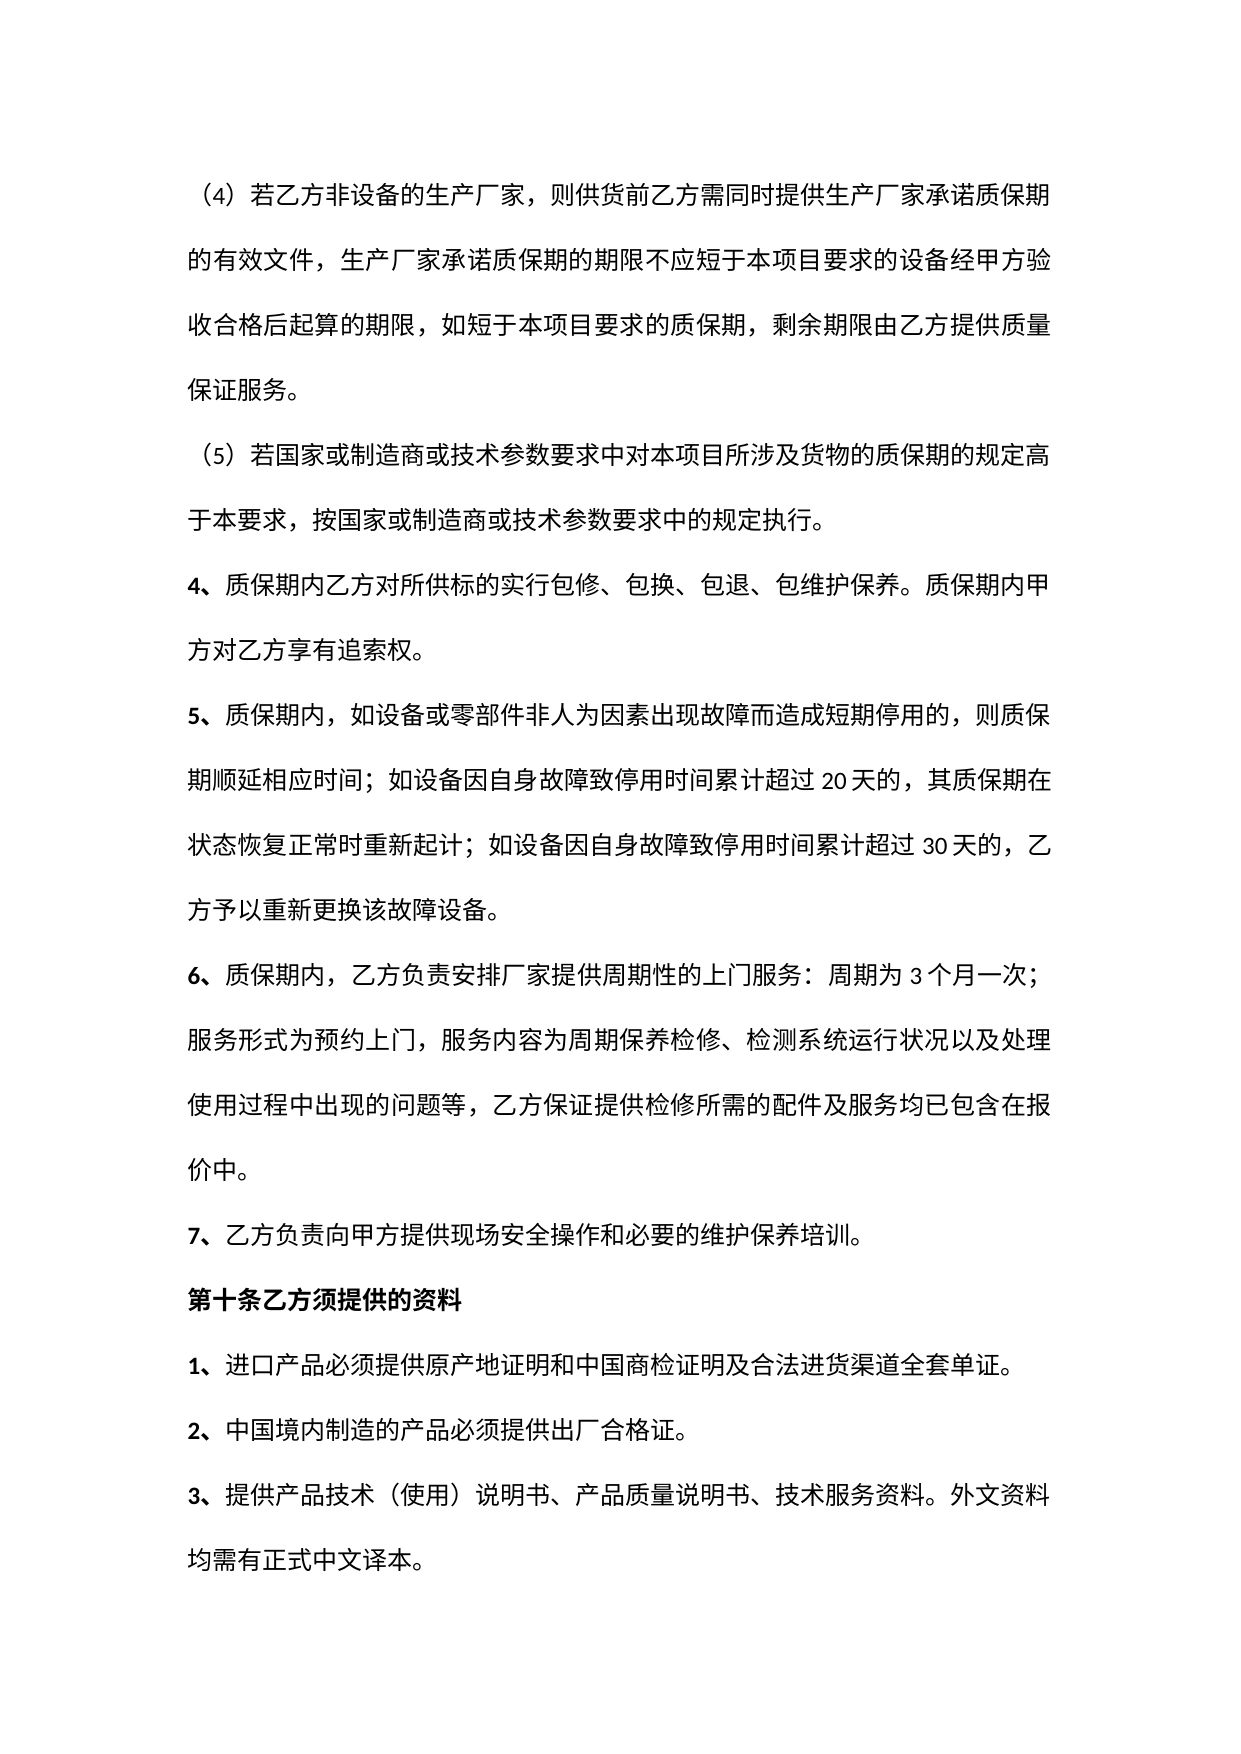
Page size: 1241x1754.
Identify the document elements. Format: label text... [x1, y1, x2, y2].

text 第十条乙方须提供的资料 [187, 1267, 1053, 1332]
text 4、质保期内乙方对所供标的实行包修、包换、包退、包维护保养。质保期内甲方对乙方享有追索权。 [187, 552, 1053, 682]
text 3、提供产品技术（使用）说明书、产品质量说明书、技术服务资料。外文资料均需有正式中文译本。 [187, 1462, 1053, 1592]
text 7、乙方负责向甲方提供现场安全操作和必要的维护保养培训。 [187, 1202, 1053, 1267]
text （4）若乙方非设备的生产厂家，则供货前乙方需同时提供生产厂家承诺质保期的有效文件，生产厂家承诺质保期的期限不应短于本项目要求的设备经甲方验收合格后起算的期限，如短于本项目要求的质保期，剩余期限由乙方提供质量保证服务。 [187, 162, 1053, 422]
text （5）若国家或制造商或技术参数要求中对本项目所涉及货物的质保期的规定高于本要求，按国家或制造商或技术参数要求中的规定执行。 [187, 422, 1053, 552]
text 5、质保期内，如设备或零部件非人为因素出现故障而造成短期停用的，则质保期顺延相应时间；如设备因自身故障致停用时间累计超过20天的，其质保期在状态恢复正常时重新起计；如设备因自身故障致停用时间累计超过30天的，乙方予以重新更换该故障设备。 [187, 682, 1053, 942]
text 2、中国境内制造的产品必须提供出厂合格证。 [187, 1397, 1053, 1462]
text 1、进口产品必须提供原产地证明和中国商检证明及合法进货渠道全套单证。 [187, 1332, 1053, 1397]
text 6、质保期内，乙方负责安排厂家提供周期性的上门服务：周期为3个月一次；服务形式为预约上门，服务内容为周期保养检修、检测系统运行状况以及处理使用过程中出现的问题等，乙方保证提供检修所需的配件及服务均已包含在报价中。 [187, 942, 1053, 1202]
